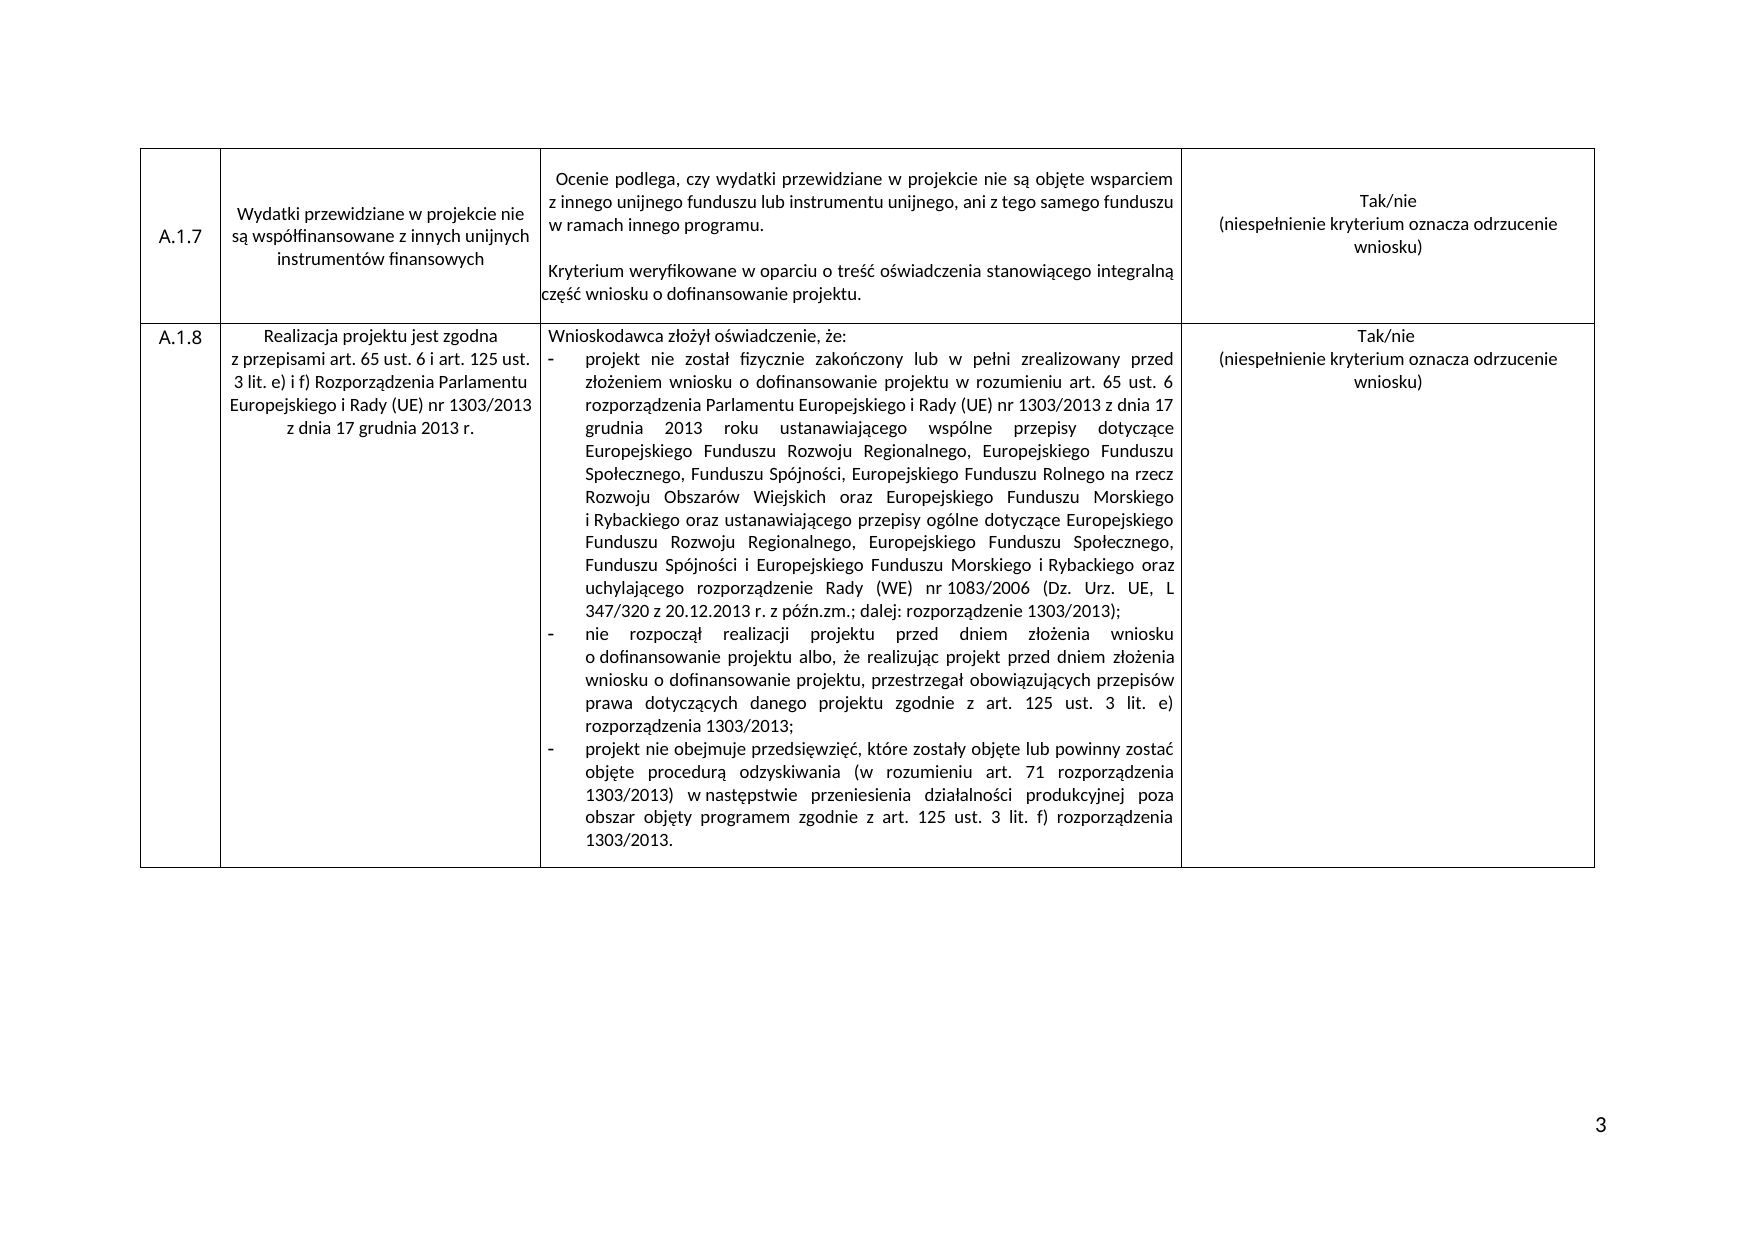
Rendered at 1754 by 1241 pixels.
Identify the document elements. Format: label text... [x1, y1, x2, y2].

table_cell Wydatki przewidziane w projekcie nie są współfinansowane z innych unijnych instrumentów finansowych [221, 149, 540, 323]
table_cell Tak/nie (niespełnienie kryterium oznacza odrzucenie wniosku) [1182, 324, 1594, 867]
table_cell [1182, 149, 1594, 323]
table_cell Realizacja projektu jest zgodna z przepisami art. 65 ust. 6 i art. 125 ust. 3 lit. e) i f) Rozporządzenia Parlamentu Europejskiego i Rady (UE) nr 1303/2013 z dnia 17 grudnia 2013 r. [221, 324, 540, 867]
table_cell A.1.7 [141, 149, 220, 323]
table_cell Ocenie podlega, czy wydatki przewidziane w projekcie nie są objęte wsparciem z innego unijnego funduszu lub instrumentu unijnego, ani z tego samego funduszu w ramach innego programu. Kryterium weryfikowane w oparciu o treść oświadczenia stanowiącego integralną część wniosku o dofinansowanie projektu. [541, 149, 1181, 323]
table_cell Wnioskodawca złożył oświadczenie, że: projekt nie został fizycznie zakończony lub w pełni zrealizowany przed złożeniem wniosku o dofinansowanie projektu w rozumieniu art. 65 ust. 6 rozporządzenia Parlamentu Europejskiego i Rady (UE) nr 1303/2013 z dnia 17 grudnia 2013 roku ustanawiającego wspólne przepisy dotyczące Europejskiego Funduszu Rozwoju Regionalnego, Europejskiego Funduszu Społecznego, Funduszu Spójności, Europejskiego Funduszu Rolnego na rzecz Rozwoju Obszarów Wiejskich oraz Europejskiego Funduszu Morskiego i Rybackiego oraz ustanawiającego przepisy ogólne dotyczące Europejskiego Funduszu Rozwoju Regionalnego, Europejskiego Funduszu Społecznego, Funduszu Spójności i Europejskiego Funduszu Morskiego i Rybackiego oraz uchylającego rozporządzenie Rady (WE) nr 1083/2006 (Dz. Urz. UE, L 347/320 z 20.12.2013 r. z późn.zm.; dalej: rozporządzenie 1303/2013); nie rozpoczął realizacji projektu przed dniem złożenia wniosku o dofinansowanie projektu albo, że realizując projekt przed dniem złożenia wniosku o dofinansowanie projektu, przestrzegał obowiązujących przepisów prawa dotyczących danego projektu zgodnie z art. 125 ust. 3 lit. e) rozporządzenia 1303/2013; projekt nie obejmuje przedsięwzięć, które zostały objęte lub powinny zostać objęte procedurą odzyskiwania (w rozumieniu art. 71 rozporządzenia 1303/2013) w następstwie przeniesienia działalności produkcyjnej poza obszar objęty programem zgodnie z art. 125 ust. 3 lit. f) rozporządzenia 1303/2013. Kryterium weryfikowane w oparciu o treść oświadczenia stanowiącegostanowiącego integralną część wniosku o dofinansowanie projektu. [541, 324, 1181, 867]
table_cell A.1.8 [141, 324, 220, 867]
